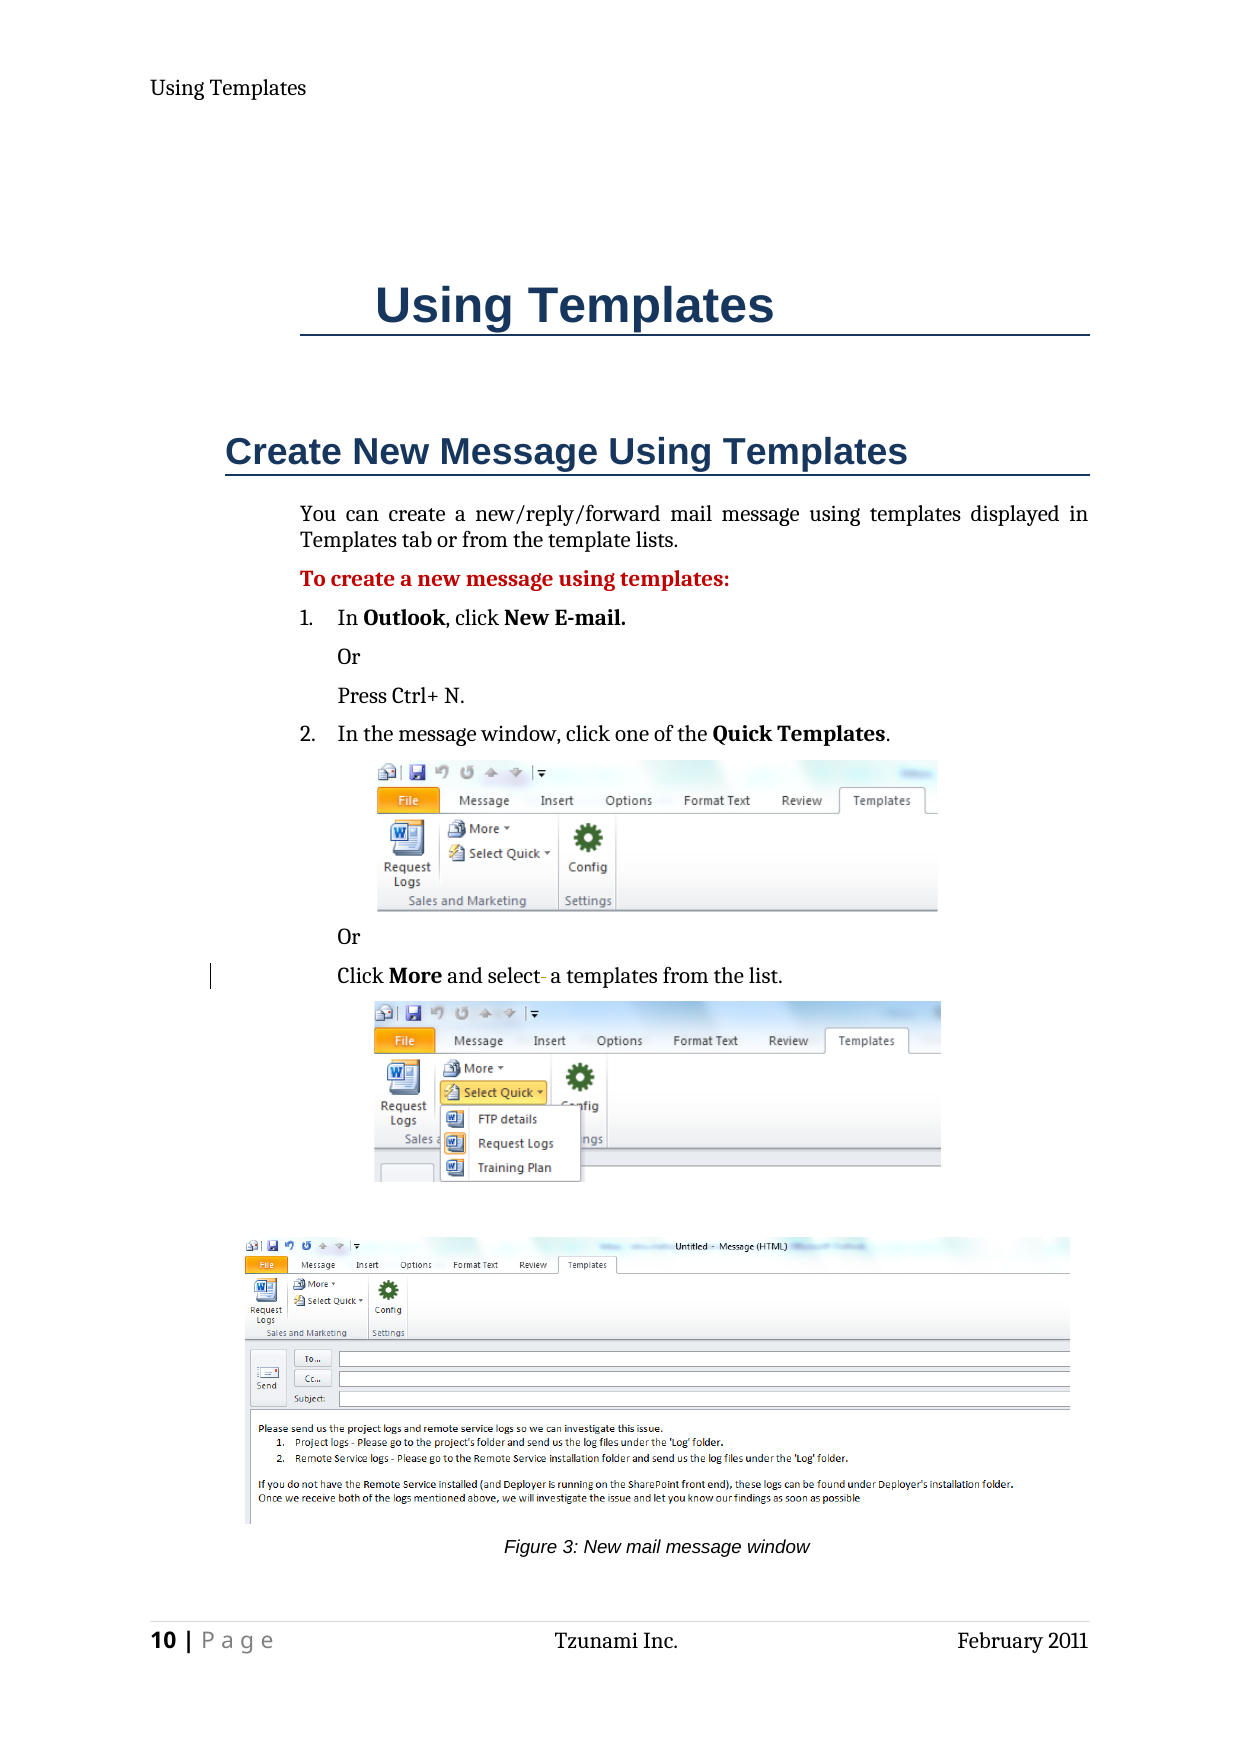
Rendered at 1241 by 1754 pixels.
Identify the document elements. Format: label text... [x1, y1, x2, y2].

subtitle Using Templates [300, 275, 1090, 334]
text Click More and select a templates from the list. [337, 963, 1090, 989]
text You can create a new/reply/forward mail message using templates displayed in Templates tab or from the template lists. [300, 501, 1090, 553]
text Or [337, 924, 1090, 951]
list In Outlook, click New E-mail. [300, 605, 1090, 631]
picture [377, 760, 938, 912]
picture [374, 1001, 941, 1182]
text Figure 3: New mail message window [225, 1536, 1090, 1558]
text To create a new message using templates: [300, 566, 1090, 592]
text Press Ctrl+ N. [337, 682, 1090, 709]
picture [245, 1237, 1071, 1524]
text Or [337, 643, 1090, 670]
list In the message window, click one of the Quick Templates. [300, 721, 1090, 748]
subtitle Create New Message Using Templates [225, 429, 1090, 474]
